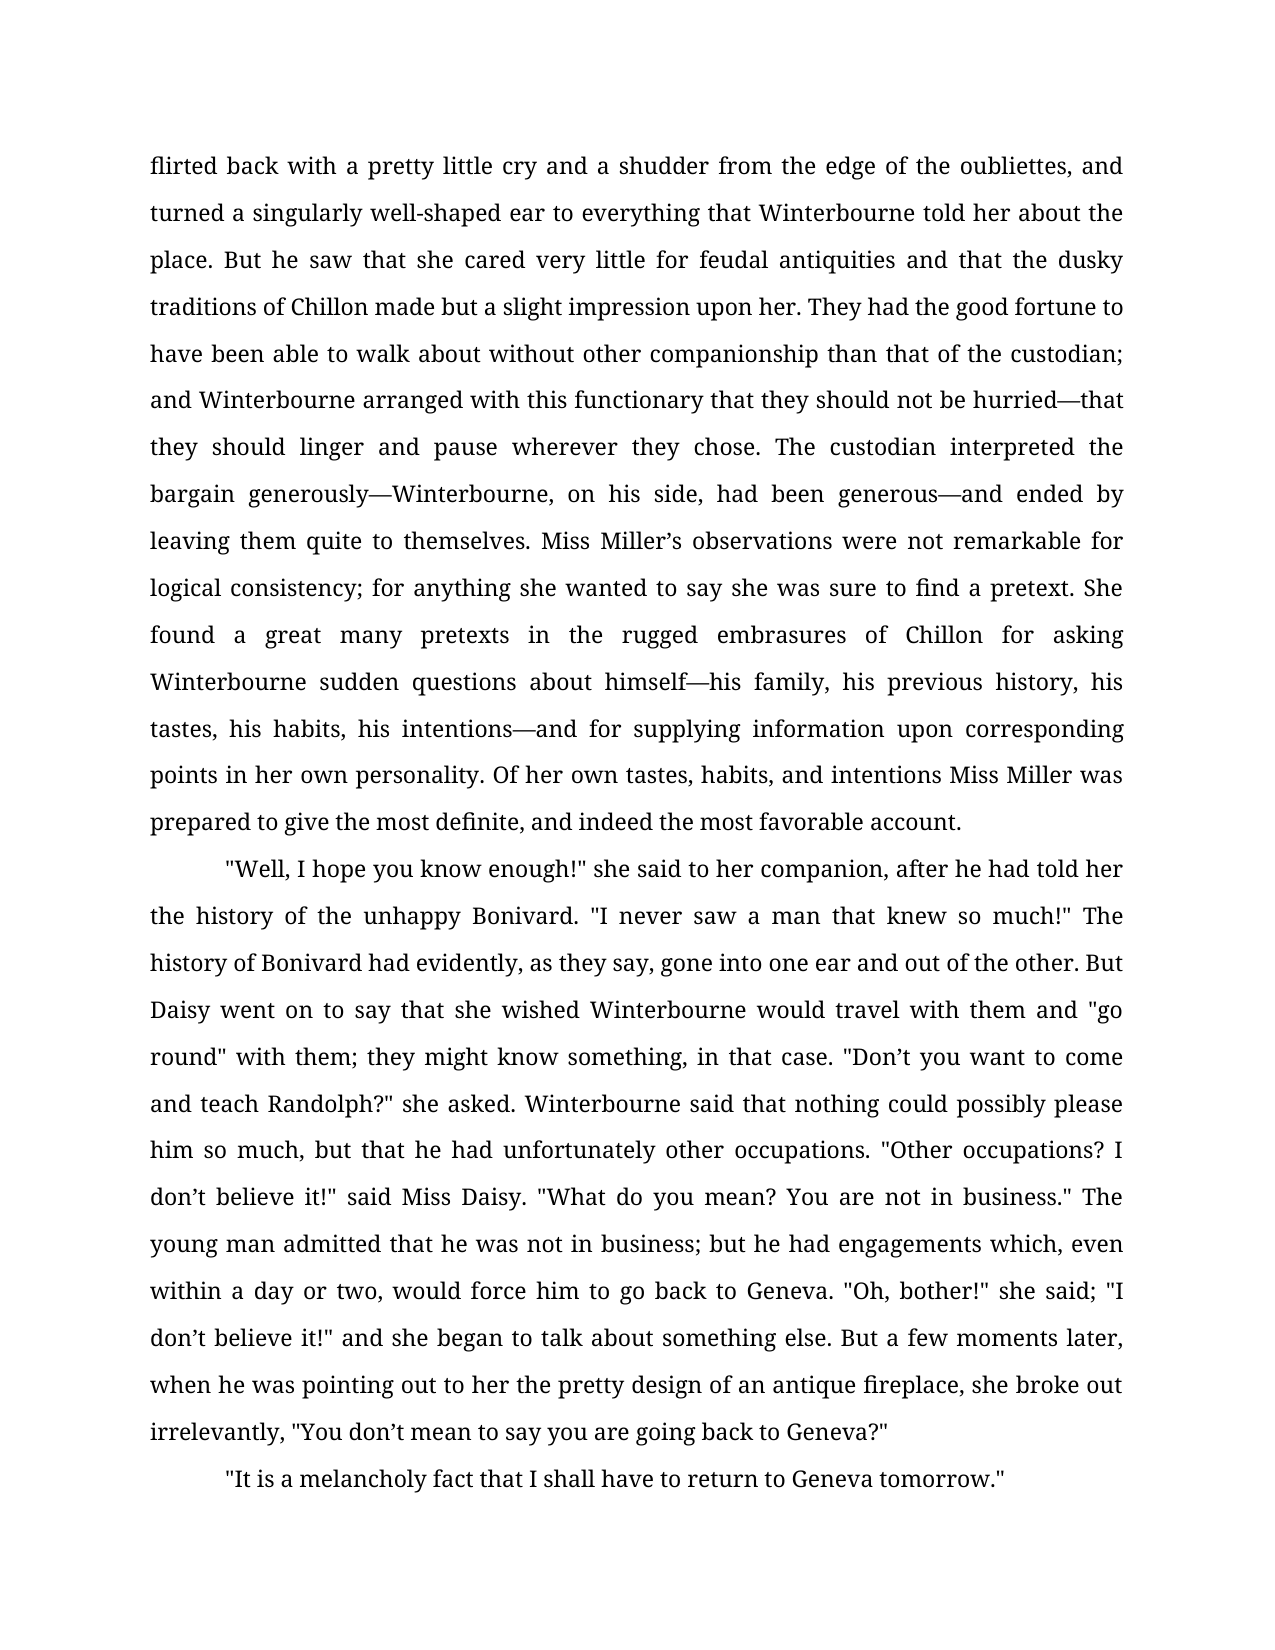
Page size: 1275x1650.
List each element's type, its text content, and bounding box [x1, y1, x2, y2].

text "Well, I hope you know enough!" she said to her companion, after he had told her the history of the unhappy Bonivard. "I never saw a man that knew so much!" The history of Bonivard had evidently, as they say, gone into one ear and out of the other. But Daisy went on to say that she wished Winterbourne would travel with them and "go round" with them; they might know something, in that case. "Don’t you want to come and teach Randolph?" she asked. Winterbourne said that nothing could possibly please him so much, but that he had unfortunately other occupations. "Other occupations? I don’t believe it!" said Miss Daisy. "What do you mean? You are not in business." The young man admitted that he was not in business; but he had engagements which, even within a day or two, would force him to go back to Geneva. "Oh, bother!" she said; "I don’t believe it!" and she began to talk about something else. But a few moments later, when he was pointing out to her the pretty design of an antique fireplace, she broke out irrelevantly, "You don’t mean to say you are going back to Geneva?" [150, 853, 1125, 1447]
text "It is a melancholy fact that I shall have to return to Geneva tomorrow." [150, 1462, 1125, 1494]
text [150, 150, 1125, 837]
